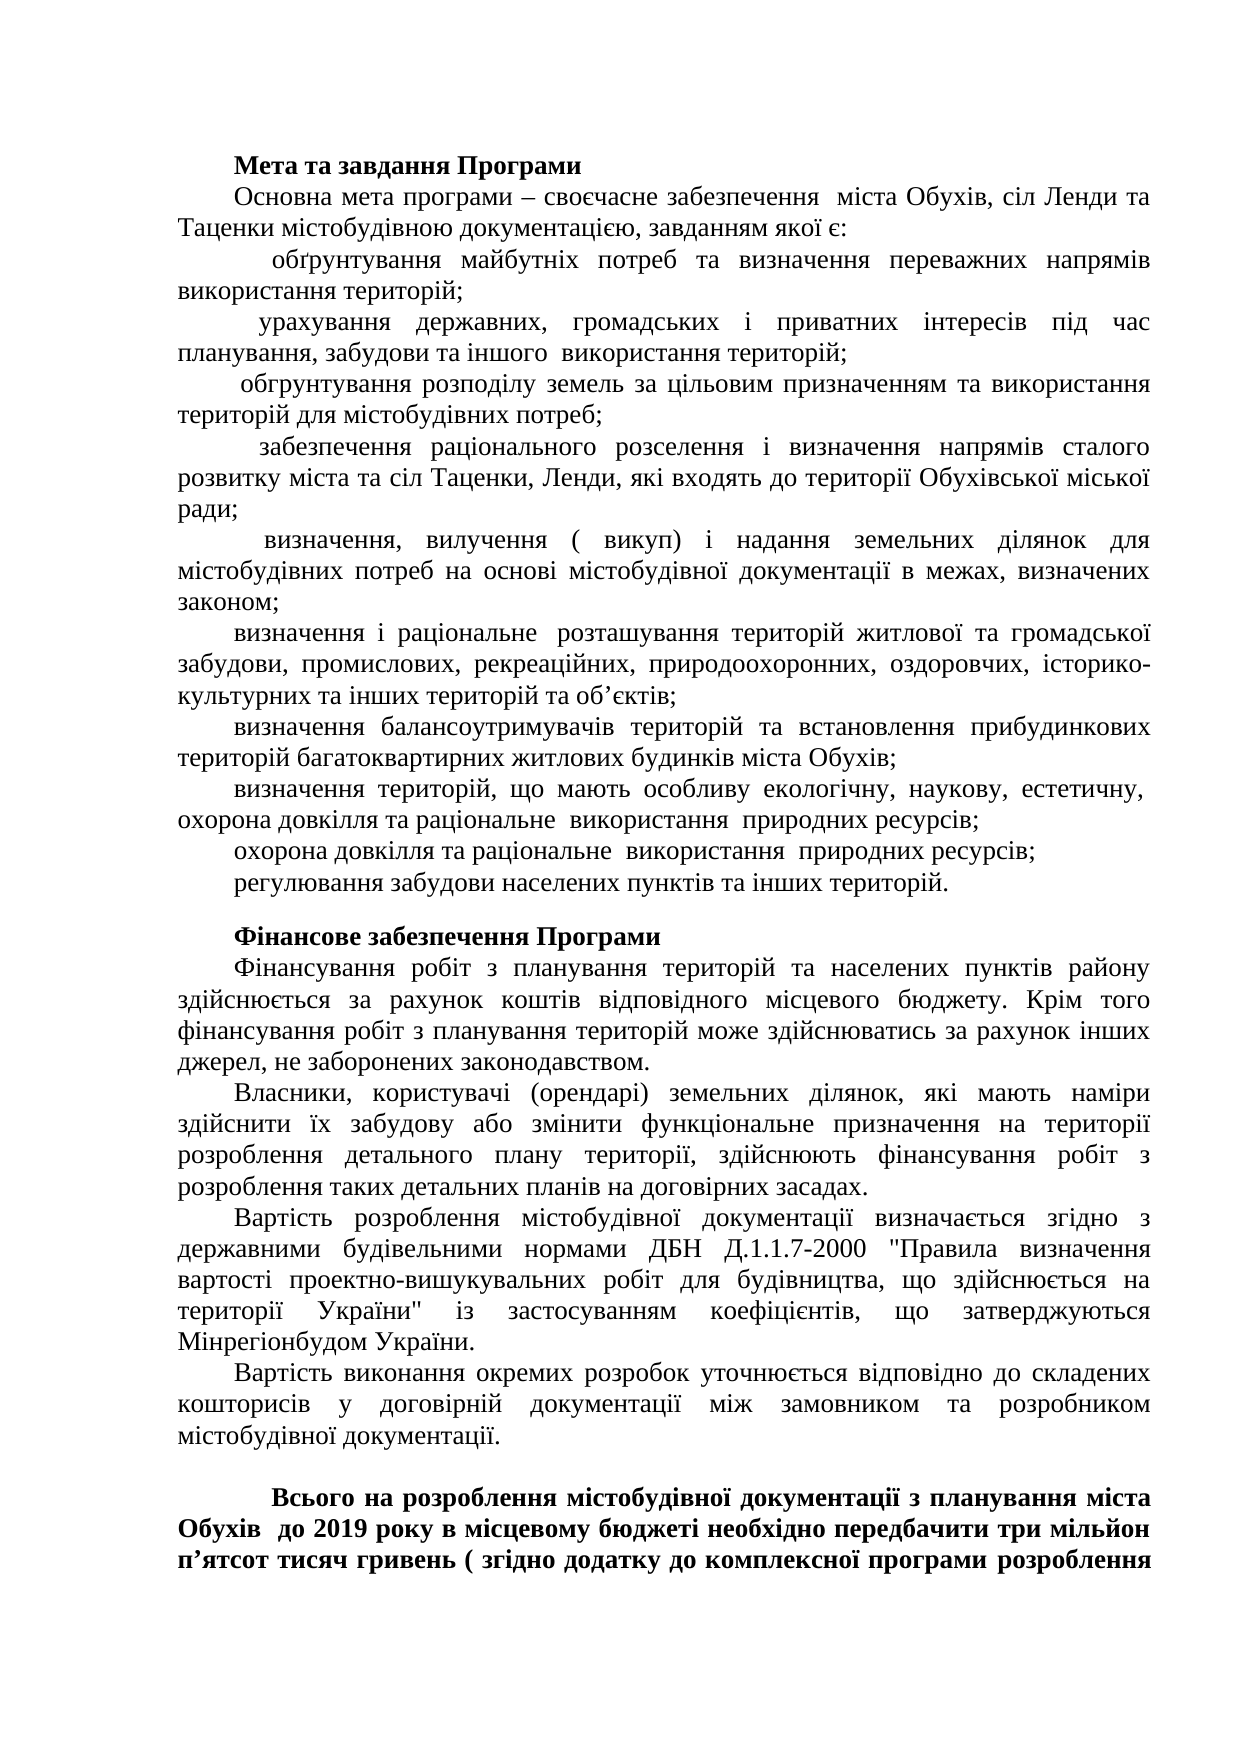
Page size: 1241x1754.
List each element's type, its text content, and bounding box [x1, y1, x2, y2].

text Мета та завдання Програми [177, 149, 1152, 180]
text урахування державних, громадських і приватних інтересів під час планування, забудови та іншого використання територій; [177, 305, 1152, 367]
text Фінансове забезпечення Програми [177, 920, 1152, 952]
text визначення територій, що мають особливу екологічну, наукову, естетичну, охорона довкілля та раціональне використання природних ресурсів; [177, 772, 1152, 834]
text регулювання забудови населених пунктів та інших територій. [177, 866, 1152, 897]
text Фінансування робіт з планування територій та населених пунктів району здійснюється за рахунок коштів відповідного місцевого бюджету. Крім того фінансування робіт з планування територій може здійснюватись за рахунок інших джерел, не заборонених законодавством. [177, 952, 1152, 1076]
text Вартість розроблення містобудівної документації визначається згідно з державними будівельними нормами ДБН Д.1.1.7-2000 "Правила визначення вартості проектно-вишукувальних робіт для будівництва, що здійснюється на території України" із застосуванням коефіцієнтів, що затверджуються Мінрегіонбудом України. [177, 1201, 1152, 1356]
text охорона довкілля та раціональне використання природних ресурсів; [177, 834, 1152, 866]
text визначення, вилучення ( викуп) і надання земельних ділянок для містобудівних потреб на основі містобудівної документації в межах, визначених законом; [177, 523, 1152, 616]
text Власники, користувачі (орендарі) земельних ділянок, які мають наміри здійснити їх забудову або змінити функціональне призначення на території розроблення детального плану території, здійснюють фінансування робіт з розроблення таких детальних планів на договірних засадах. [177, 1076, 1152, 1201]
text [177, 1481, 1152, 1574]
text Основна мета програми – своєчасне забезпечення міста Обухів, сіл Ленди та Таценки містобудівною документацією, завданням якої є: [177, 180, 1152, 243]
text обгрунтування розподілу земель за цільовим призначенням та використання територій для містобудівних потреб; [177, 367, 1152, 429]
text визначення балансоутримувачів територій та встановлення прибудинкових територій багатоквартирних житлових будинків міста Обухів; [177, 710, 1152, 772]
text обґрунтування майбутніх потреб та визначення переважних напрямів використання територій; [177, 243, 1152, 305]
text Вартість виконання окремих розробок уточнюється відповідно до складених кошторисів у договірній документації між замовником та розробником містобудівної документації. [177, 1356, 1152, 1450]
text визначення і раціональне розташування територій житлової та громадської забудови, промислових, рекреаційних, природоохоронних, оздоровчих, історико- культурних та інших територій та об’єктів; [177, 616, 1152, 710]
text забезпечення раціонального розселення і визначення напрямів сталого розвитку міста та сіл Таценки, Ленди, які входять до території Обухівської міської ради; [177, 429, 1152, 523]
